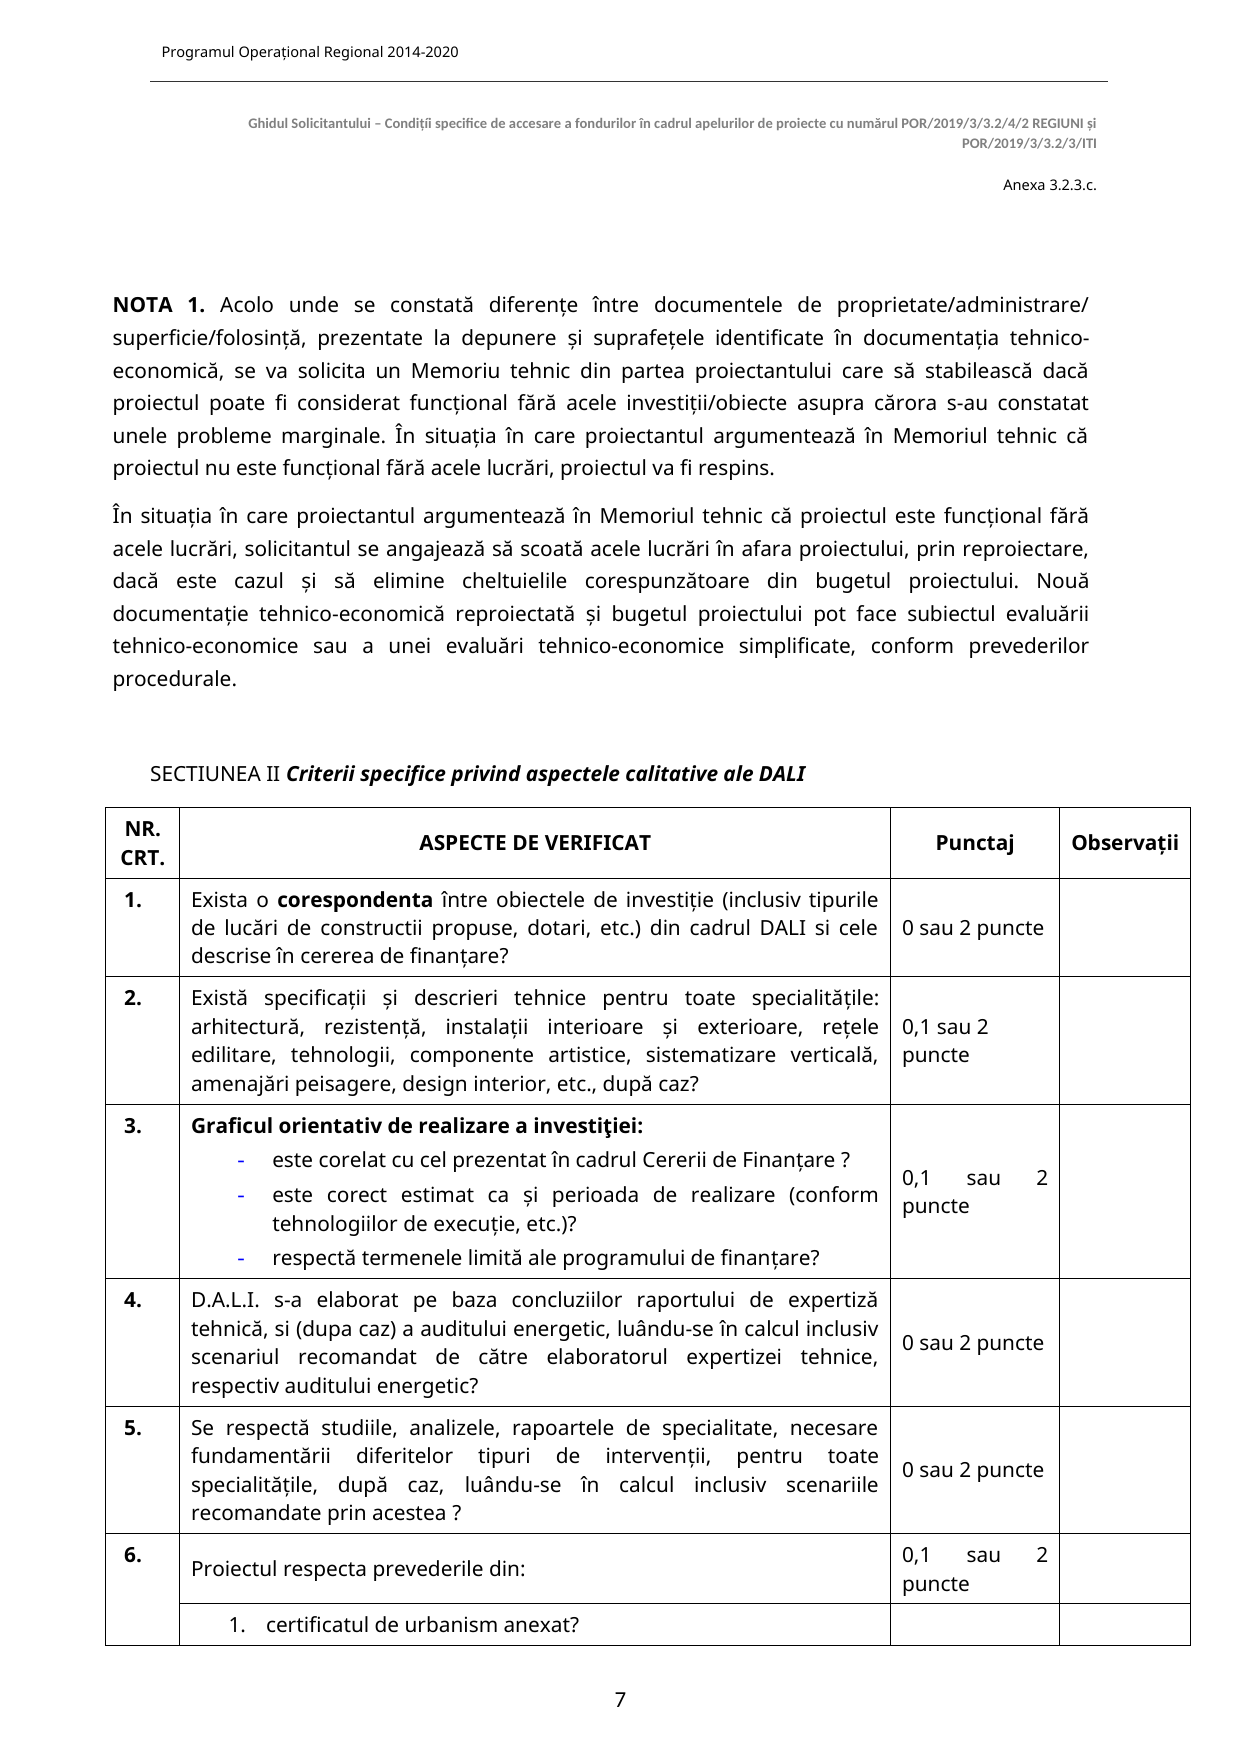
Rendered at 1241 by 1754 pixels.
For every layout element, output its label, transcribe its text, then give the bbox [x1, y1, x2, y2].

table_cell [106, 1279, 179, 1406]
table_cell D.A.L.I. s-a elaborat pe baza concluziilor raportului de expertiză tehnică, si (dupa caz) a auditului energetic, luându-se în calcul inclusiv scenariul recomandat de către elaboratorul expertizei tehnice, respectiv auditului energetic? [180, 1279, 890, 1406]
text SECTIUNEA II Criterii specifice privind aspectele calitative ale DALI [150, 759, 1090, 788]
table_cell Proiectul respecta prevederile din: [180, 1534, 890, 1603]
table_header ASPECTE DE VERIFICAT [180, 808, 890, 877]
table_cell [1060, 1105, 1190, 1278]
table_cell 0,1 sau 2 puncte [891, 1534, 1059, 1603]
text NOTA 1. Acolo unde se constată diferenţe între documentele de proprietate/administrare/ superficie/folosinţă, prezentate la depunere şi suprafeţele identificate în documentaţia tehnico-economică, se va solicita un Memoriu tehnic din partea proiectantului care să stabilească dacă proiectul poate fi considerat funcţional fără acele investiţii/obiecte asupra cărora s-au constatat unele probleme marginale. În situaţia în care proiectantul argumentează în Memoriul tehnic că proiectul nu este funcţional fără acele lucrări, proiectul va fi respins. [112, 291, 1090, 482]
table_cell [106, 1534, 179, 1645]
table_cell 0,1 sau 2 puncte [891, 977, 1059, 1103]
table_cell 0 sau 2 puncte [891, 1279, 1059, 1406]
table_header NR. CRT. [106, 808, 179, 877]
text În situaţia în care proiectantul argumentează în Memoriul tehnic că proiectul este funcţional fără acele lucrări, solicitantul se angajează să scoată acele lucrări în afara proiectului, prin reproiectare, dacă este cazul şi să elimine cheltuielile corespunzătoare din bugetul proiectului. Nouă documentaţie tehnico-economică reproiectată şi bugetul proiectului pot face subiectul evaluării tehnico-economice sau a unei evaluări tehnico-economice simplificate, conform prevederilor procedurale. [112, 501, 1090, 693]
table_cell 0 sau 2 puncte [891, 1407, 1059, 1533]
table_cell [106, 879, 179, 976]
table_cell [1060, 1407, 1190, 1533]
table_cell [106, 1407, 179, 1533]
table_cell Există specificaţii şi descrieri tehnice pentru toate specialitățile: arhitectură, rezistență, instalații interioare şi exterioare, rețele edilitare, tehnologii, componente artistice, sistematizare verticală, amenajări peisagere, design interior, etc., după caz? [180, 977, 890, 1103]
table_header Observaţii [1060, 808, 1190, 877]
table_cell [1060, 1604, 1190, 1645]
table_cell [1060, 1279, 1190, 1406]
table_cell Exista o corespondenta între obiectele de investiţie (inclusiv tipurile de lucări de constructii propuse, dotari, etc.) din cadrul DALI si cele descrise în cererea de finanțare? [180, 879, 890, 976]
table_cell [106, 1105, 179, 1278]
table_cell [1060, 879, 1190, 976]
table_cell 0,1 sau 2 puncte [891, 1105, 1059, 1278]
table_header Punctaj [891, 808, 1059, 877]
table_cell [1060, 1534, 1190, 1603]
table_cell certificatul de urbanism anexat? [180, 1604, 890, 1645]
table_cell [891, 1604, 1059, 1645]
table_cell [106, 977, 179, 1103]
table_cell [1060, 977, 1190, 1103]
table_cell Graficul orientativ de realizare a investiţiei: este corelat cu cel prezentat în cadrul Cererii de Finanţare ? este corect estimat ca și perioada de realizare (conform tehnologiilor de execuție, etc.)? respectă termenele limită ale programului de finanțare? [180, 1105, 890, 1278]
table_cell 0 sau 2 puncte [891, 879, 1059, 976]
table_cell Se respectă studiile, analizele, rapoartele de specialitate, necesare fundamentării diferitelor tipuri de intervenții, pentru toate specialitățile, după caz, luându-se în calcul inclusiv scenariile recomandate prin acestea ? [180, 1407, 890, 1533]
